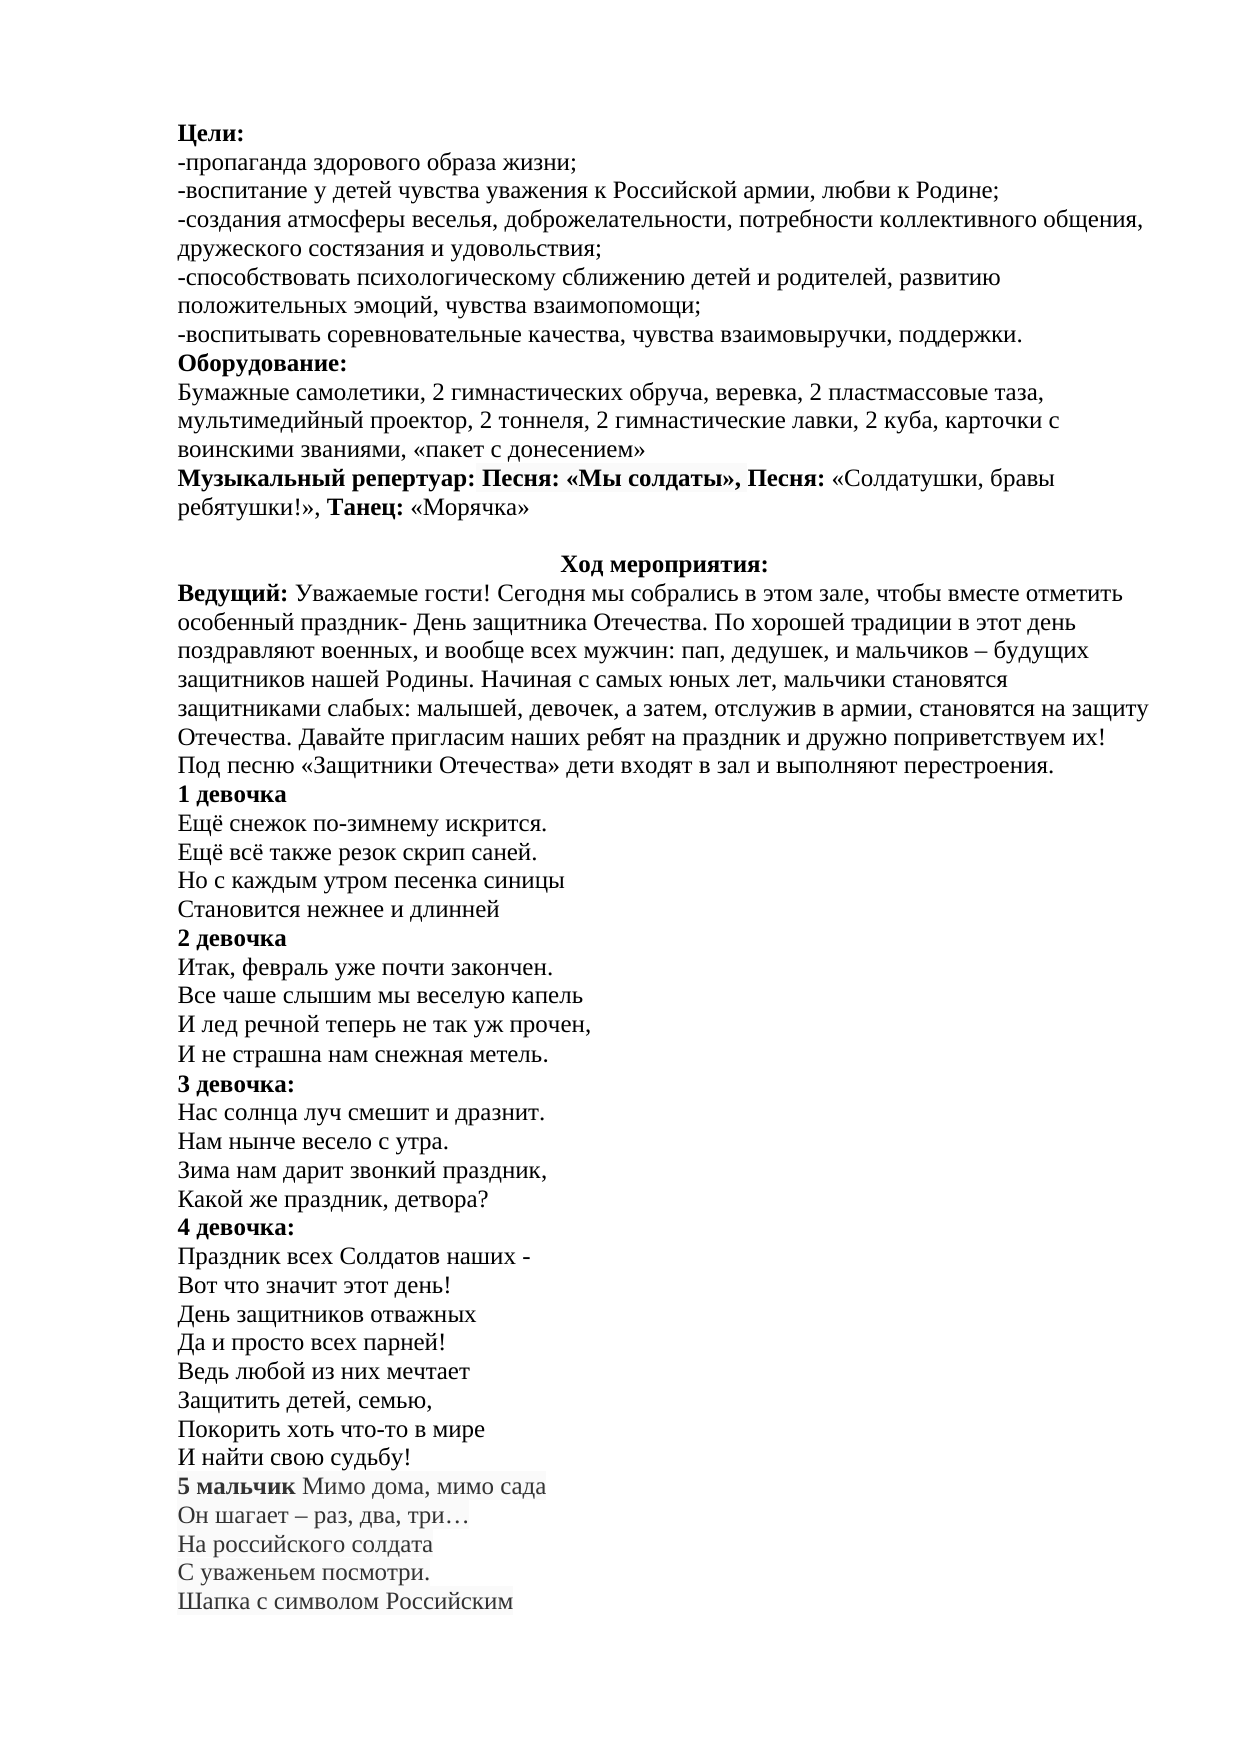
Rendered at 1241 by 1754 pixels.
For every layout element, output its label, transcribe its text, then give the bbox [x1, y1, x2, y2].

text Зима нам дарит звонкий праздник, [177, 1155, 1152, 1184]
text Ведущий: Уважаемые гости! Сегодня мы собрались в этом зале, чтобы вместе отметить особенный праздник- День защитника Отечества. По хорошей традиции в этот день поздравляют военных, и вообще всех мужчин: пап, дедушек, и мальчиков – будущих защитников нашей Родины. Начиная с самых юных лет, мальчики становятся защитниками слабых: малышей, девочек, а затем, отслужив в армии, становятся на защиту Отечества. Давайте пригласим наших ребят на праздник и дружно поприветствуем их! Под песню «Защитники Отечества» дети входят в зал и выполняют перестроения. [177, 578, 1152, 779]
text -создания атмосферы веселья, доброжелательности, потребности коллективного общения, дружеского состязания и удовольствия; [177, 204, 1152, 262]
text Защитить детей, семью, [177, 1385, 1152, 1414]
text Становится нежнее и длинней [177, 894, 1152, 923]
text 1 девочка [177, 779, 1152, 808]
text День защитников отважных [177, 1299, 1152, 1327]
text 3 девочка: [177, 1069, 1152, 1097]
text -воспитание у детей чувства уважения к Российской армии, любви к Родине; [177, 176, 1152, 204]
text Какой же праздник, детвора? [177, 1184, 1152, 1212]
text 2 девочка [177, 923, 1152, 952]
text Ещё снежок по-зимнему искрится. Ещё всё также резок скрип саней. [177, 808, 1152, 866]
text И лед речной теперь не так уж прочен, [177, 1009, 1152, 1038]
text -воспитывать соревновательные качества, чувства взаимовыручки, поддержки. [177, 319, 1152, 348]
text Итак, февраль уже почти закончен. Все чаше слышим мы веселую капель [177, 952, 1152, 1009]
text Нас солнца луч смешит и дразнит. [177, 1097, 1152, 1126]
text Оборудование: [177, 348, 1152, 377]
text Праздник всех Солдатов наших - [177, 1241, 1152, 1270]
text Музыкальный репертуар: Песня: «Мы солдаты», Песня: «Солдатушки, бравы ребятушки!», Танец: «Морячка» [177, 463, 1152, 521]
text Цели: [177, 118, 1152, 147]
text -пропаганда здорового образа жизни; [177, 147, 1152, 176]
text Да и просто всех парней! [177, 1327, 1152, 1356]
text -способствовать психологическому сближению детей и родителей, развитию положительных эмоций, чувства взаимопомощи; [177, 262, 1152, 319]
text Ход мероприятия: [177, 549, 1152, 578]
text 4 девочка: [177, 1212, 1152, 1241]
text Но с каждым утром песенка синицы [177, 866, 1152, 894]
text И найти свою судьбу! [177, 1442, 1152, 1471]
text Ведь любой из них мечтает [177, 1356, 1152, 1385]
text Вот что значит этот день! [177, 1270, 1152, 1299]
text И не страшна нам снежная метель. [177, 1038, 1152, 1069]
text Покорить хоть что-то в мире [177, 1414, 1152, 1442]
text Бумажные самолетики, 2 гимнастических обруча, веревка, 2 пластмассовые таза, мультимедийный проектор, 2 тоннеля, 2 гимнастические лавки, 2 куба, карточки с воинскими званиями, «пакет с донесением» [177, 377, 1152, 463]
text Нам нынче весело с утра. [177, 1126, 1152, 1155]
